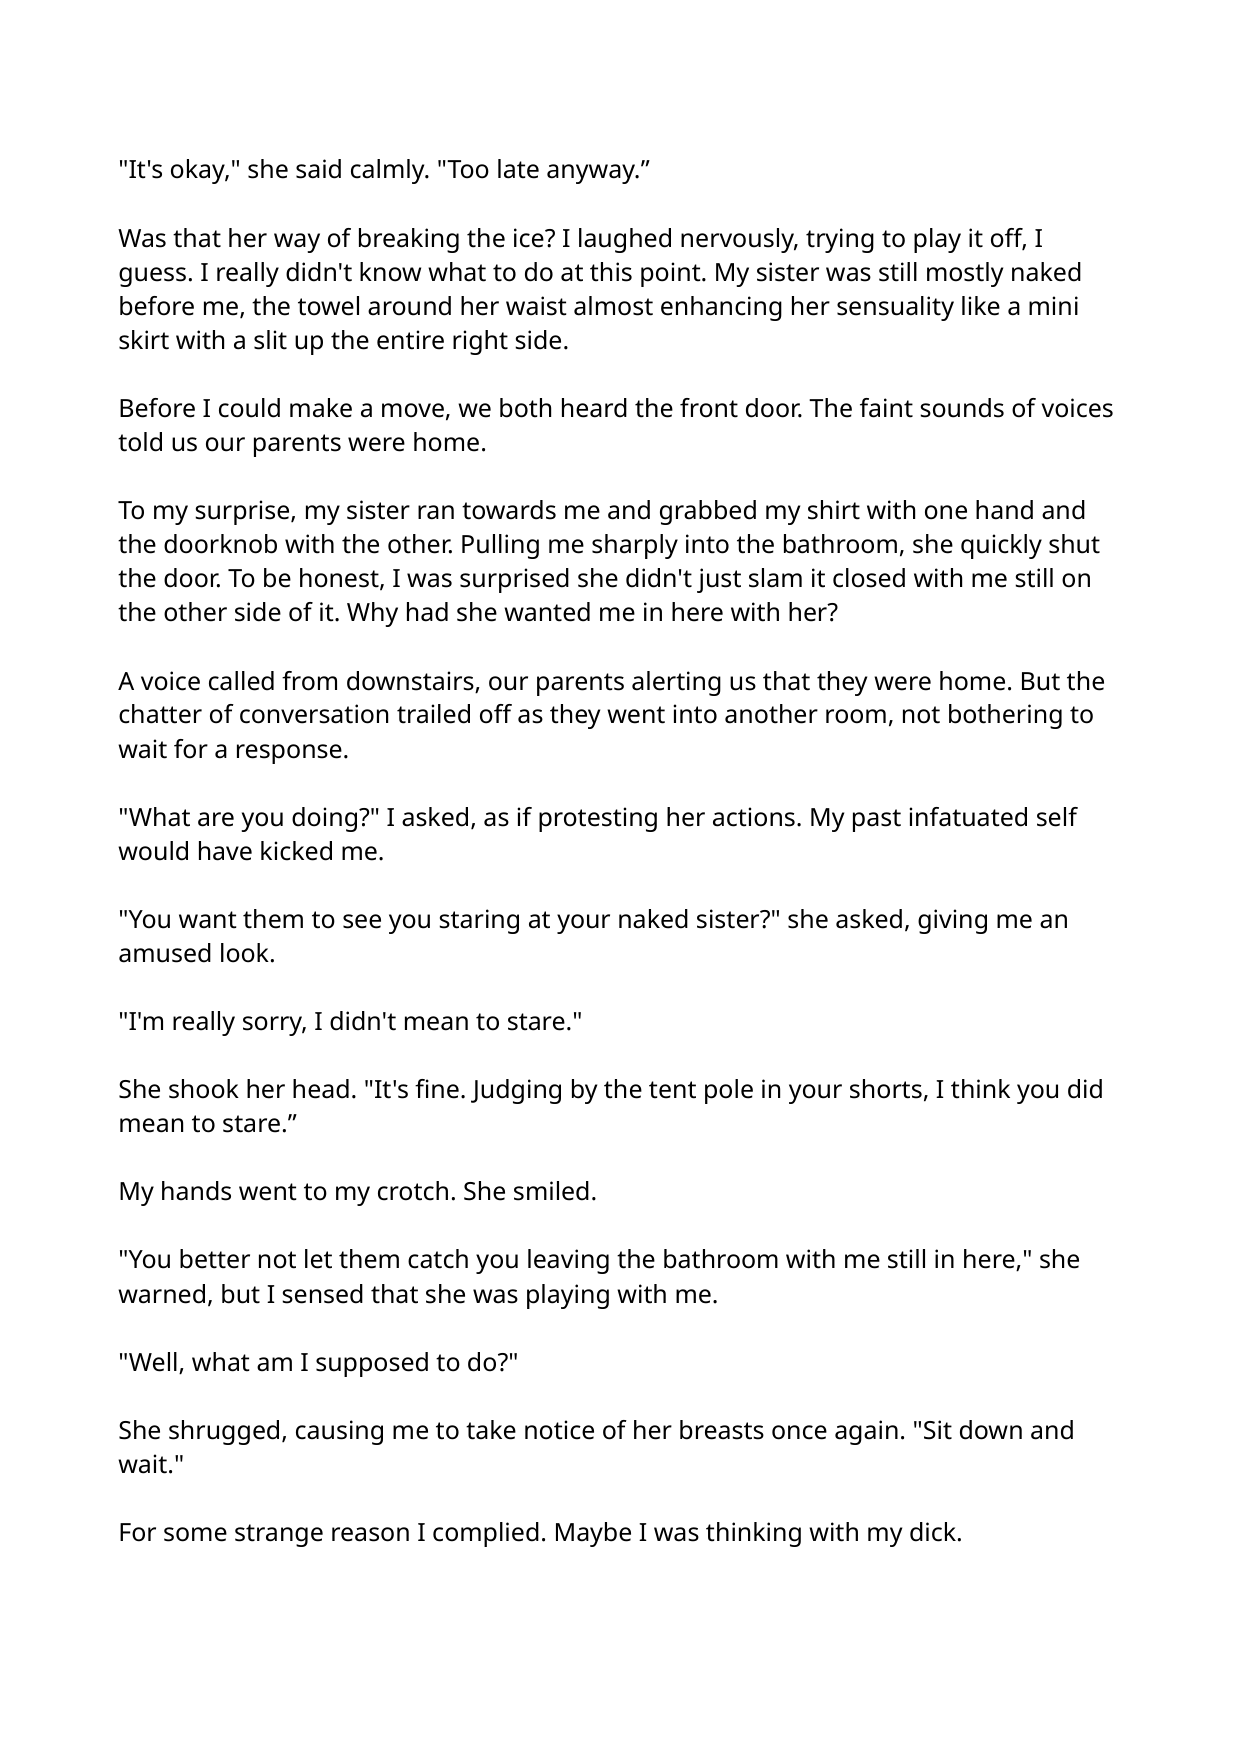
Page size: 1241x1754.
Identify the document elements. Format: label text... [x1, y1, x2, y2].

text Before I could make a move, we both heard the front door. The faint sounds of voices told us our parents were home. [118, 391, 1122, 459]
text To my surprise, my sister ran towards me and grabbed my shirt with one hand and the doorknob with the other. Pulling me sharply into the bathroom, she quickly shut the door. To be honest, I was surprised she didn't just slam it closed with me still on the other side of it. Why had she wanted me in here with her? [118, 493, 1122, 629]
text My hands went to my crotch. She smiled. [118, 1174, 1122, 1208]
text "Well, what am I supposed to do?" [118, 1344, 1122, 1378]
text For some strange reason I complied. Maybe I was thinking with my dick. [118, 1515, 1122, 1549]
text A voice called from downstairs, our parents alerting us that they were home. But the chatter of conversation trailed off as they went into another room, not bothering to wait for a response. [118, 663, 1122, 765]
text "I'm really sorry, I didn't mean to stare." [118, 1004, 1122, 1038]
text She shrugged, causing me to take notice of her breasts once again. "Sit down and wait." [118, 1412, 1122, 1481]
text "It's okay," she said calmly. "Too late anyway.” [118, 152, 1122, 186]
text Was that her way of breaking the ice? I laughed nervously, trying to play it off, I guess. I really didn't know what to do at this point. My sister was still mostly naked before me, the towel around her waist almost enhancing her sensuality like a mini skirt with a slit up the entire right side. [118, 220, 1122, 357]
text "What are you doing?" I asked, as if protesting her actions. My past infatuated self would have kicked me. [118, 799, 1122, 867]
text "You want them to see you staring at your naked sister?" she asked, giving me an amused look. [118, 902, 1122, 970]
text "You better not let them catch you leaving the bathroom with me still in here," she warned, but I sensed that she was playing with me. [118, 1242, 1122, 1310]
text She shook her head. "It's fine. Judging by the tent pole in your shorts, I think you did mean to stare.” [118, 1072, 1122, 1140]
